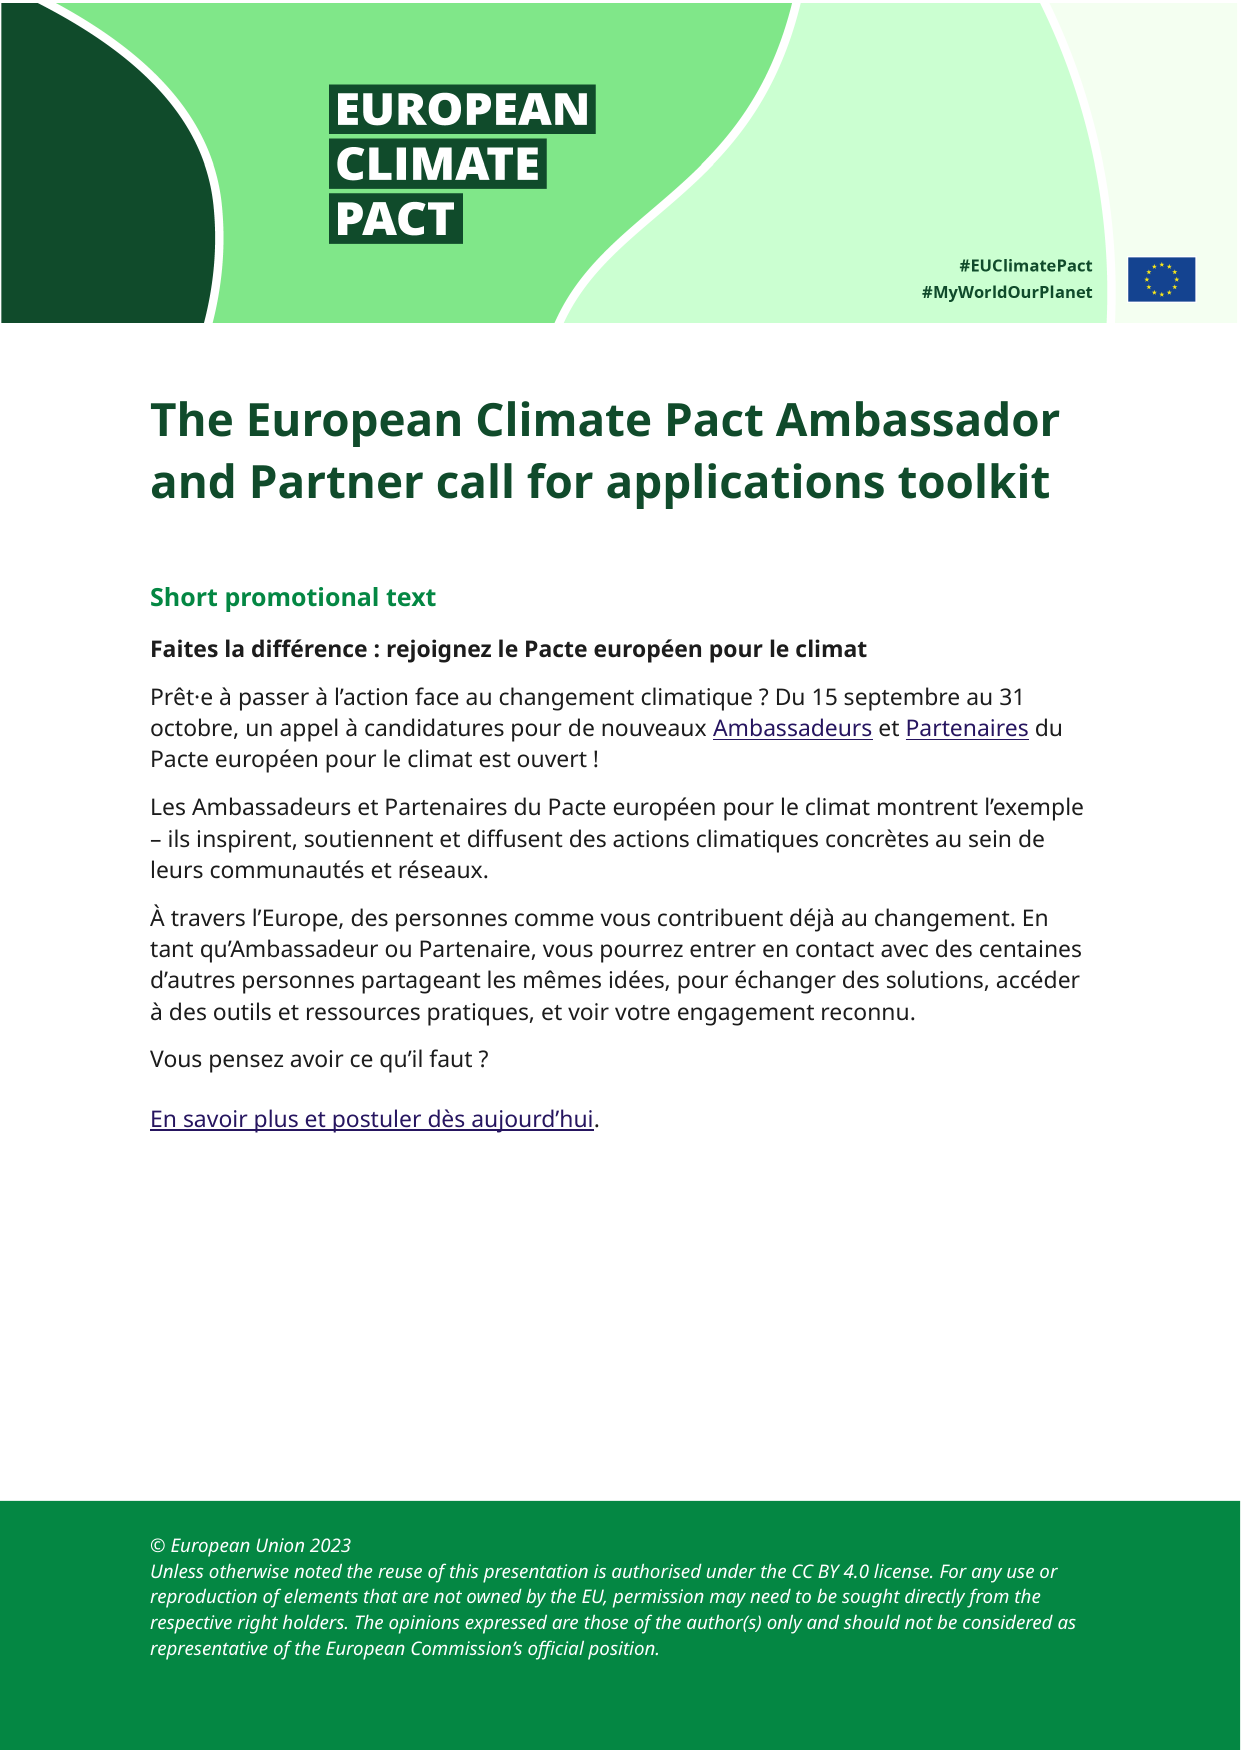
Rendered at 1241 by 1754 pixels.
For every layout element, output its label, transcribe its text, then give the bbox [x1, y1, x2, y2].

list À travers l’Europe, des personnes comme vous contribuent déjà au changement. En tant qu’Ambassadeur ou Partenaire, vous pourrez entrer en contact avec des centaines d’autres personnes partageant les mêmes idées, pour échanger des solutions, accéder à des outils et ressources pratiques, et voir votre engagement reconnu. [150, 902, 1093, 1027]
list Faites la différence : rejoignez le Pacte européen pour le climat [150, 633, 1093, 664]
subtitle The European Climate Pact Ambassador and Partner call for applications toolkit [150, 322, 1093, 512]
picture [0, 3, 1236, 322]
text Short promotional text [150, 579, 1093, 613]
list Prêt·e à passer à l’action face au changement climatique ? Du 15 septembre au 31 octobre, un appel à candidatures pour de nouveaux Ambassadeurs et Partenaires du Pacte européen pour le climat est ouvert ! [150, 681, 1093, 774]
list Vous pensez avoir ce qu’il faut ? En savoir plus et postuler dès aujourd’hui. [150, 1043, 1093, 1134]
list Les Ambassadeurs et Partenaires du Pacte européen pour le climat montrent l’exemple – ils inspirent, soutiennent et diffusent des actions climatiques concrètes au sein de leurs communautés et réseaux. [150, 791, 1093, 885]
